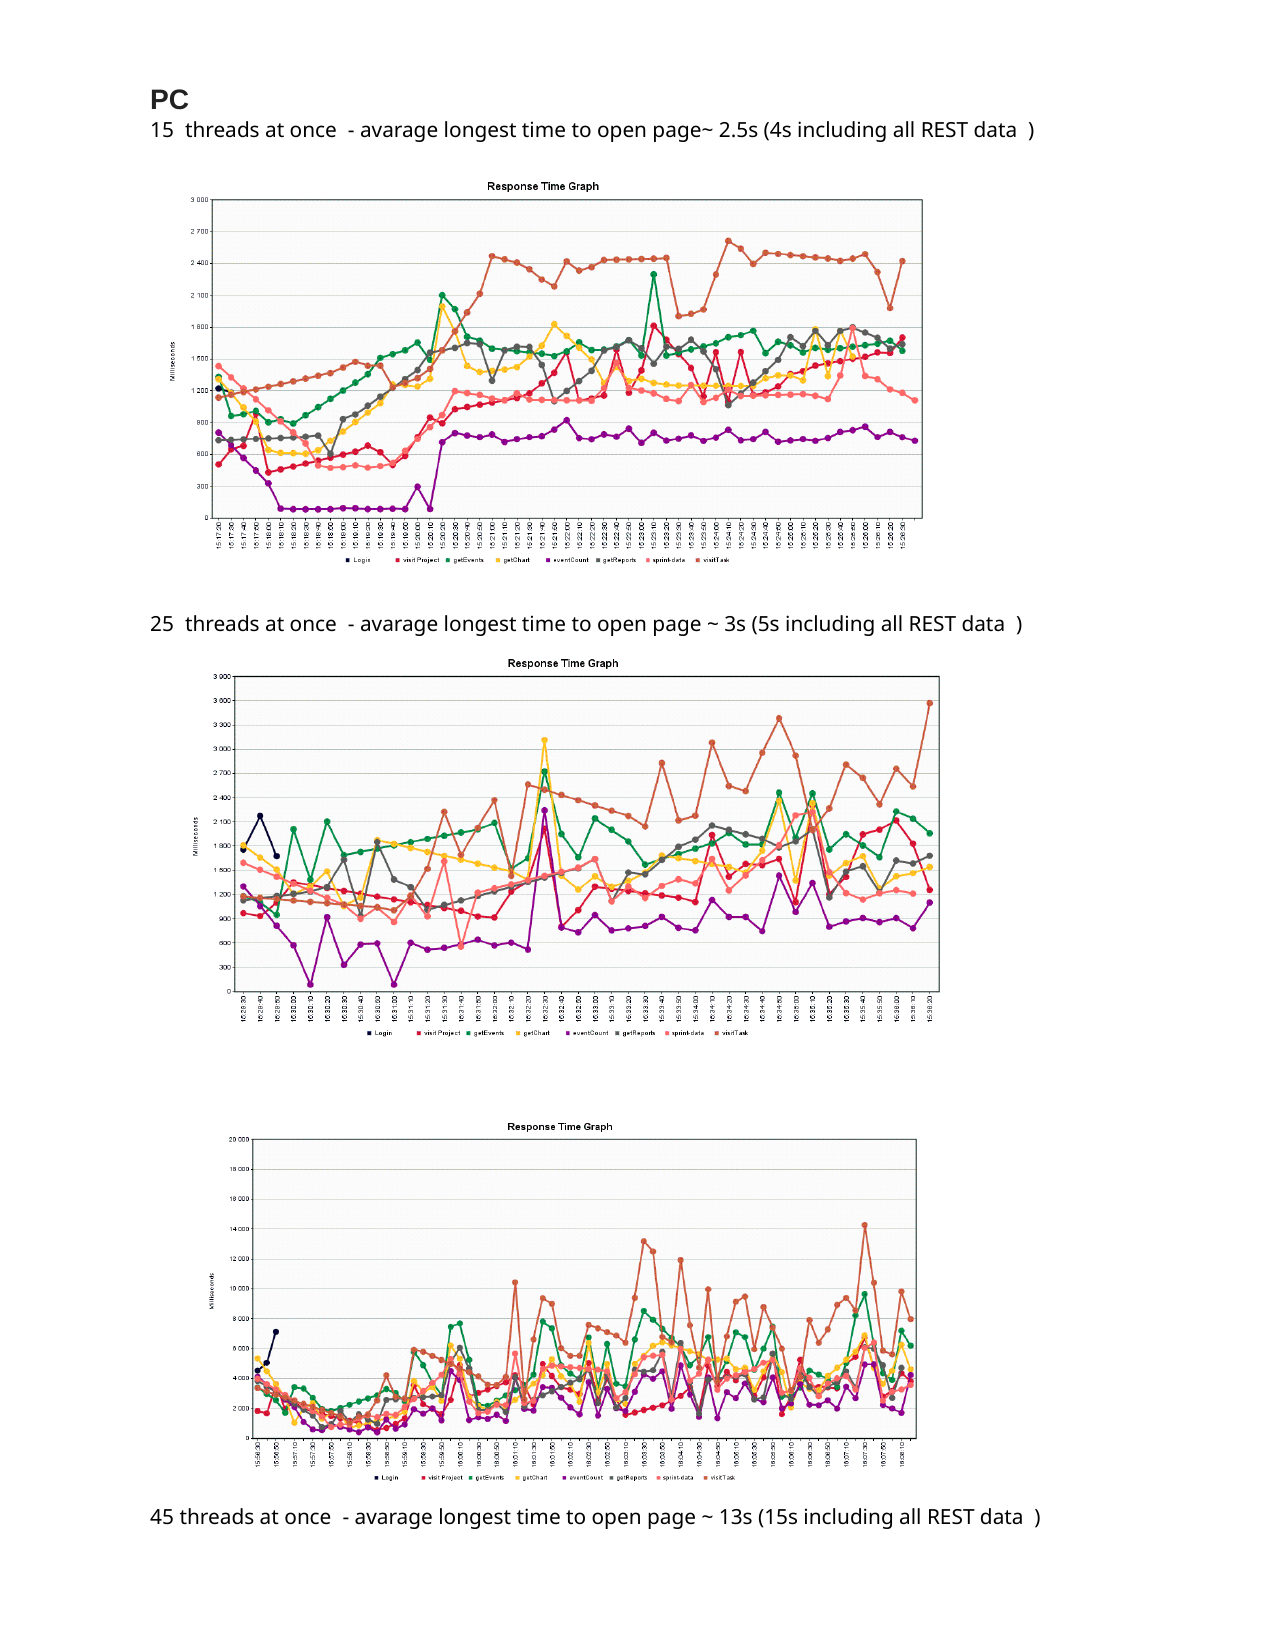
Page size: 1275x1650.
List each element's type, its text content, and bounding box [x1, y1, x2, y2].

picture [201, 1117, 918, 1488]
text 15 threads at once - avarage longest time to open page~ 2.5s (4s including all REST data ) [150, 115, 1125, 143]
picture [161, 176, 924, 571]
text PC [150, 83, 1125, 115]
picture [184, 653, 941, 1044]
